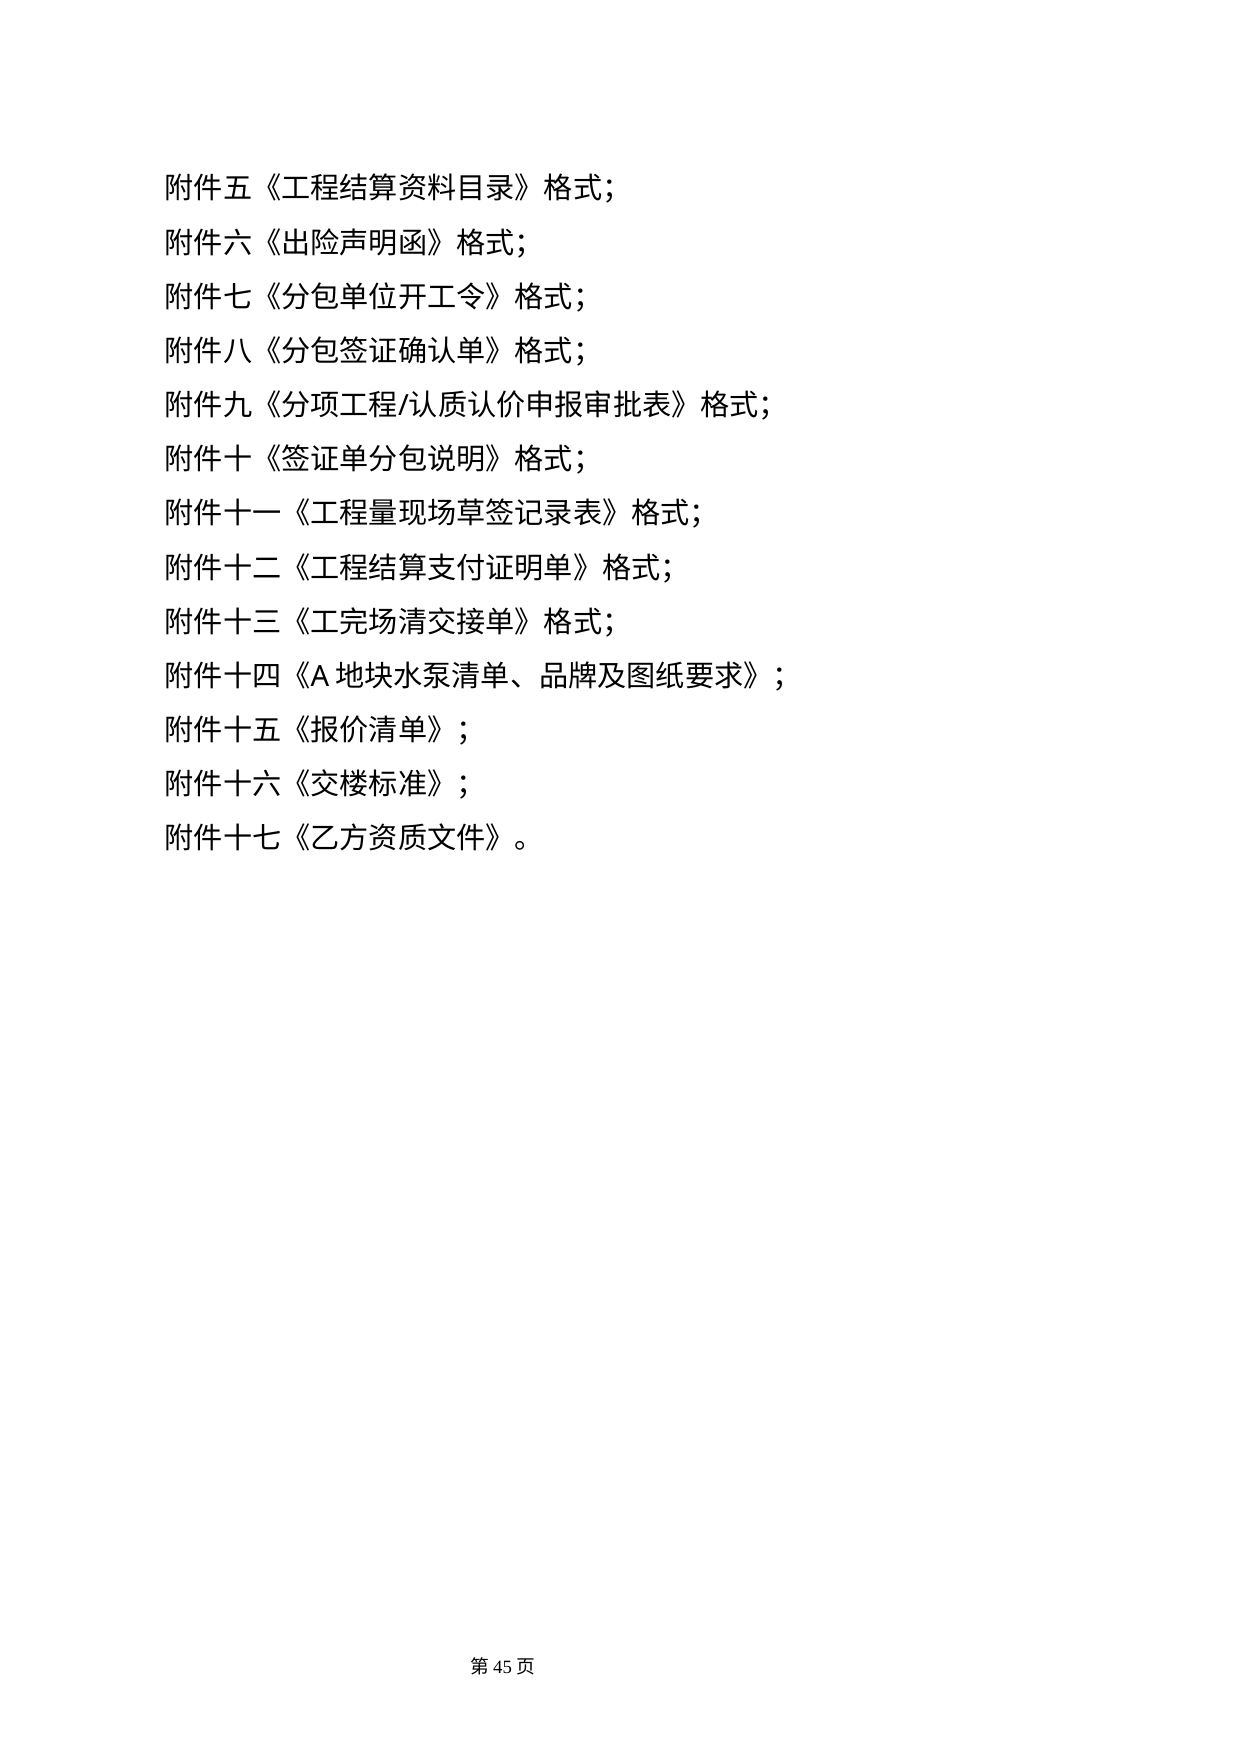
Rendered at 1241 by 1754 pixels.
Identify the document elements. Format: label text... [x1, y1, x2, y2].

text 附件六《出险声明函》格式； [142, 207, 1098, 261]
text 附件九《分项工程/认质认价申报审批表》格式； [142, 370, 1098, 424]
text 附件八《分包签证确认单》格式； [142, 316, 1098, 370]
text 附件七《分包单位开工令》格式； [142, 261, 1098, 316]
text 附件十五《报价清单》； [142, 695, 1098, 749]
text 附件十七《乙方资质文件》。 [142, 803, 1098, 857]
text 附件十三《工完场清交接单》格式； [142, 586, 1098, 641]
text 附件十二《工程结算支付证明单》格式； [142, 532, 1098, 586]
text 附件十四《A地块水泵清单、品牌及图纸要求》； [142, 641, 1098, 695]
text 附件五《工程结算资料目录》格式； [142, 153, 1098, 207]
text 附件十一《工程量现场草签记录表》格式； [142, 478, 1098, 532]
text 附件十《签证单分包说明》格式； [142, 424, 1098, 478]
text 附件十六《交楼标准》； [142, 749, 1098, 803]
